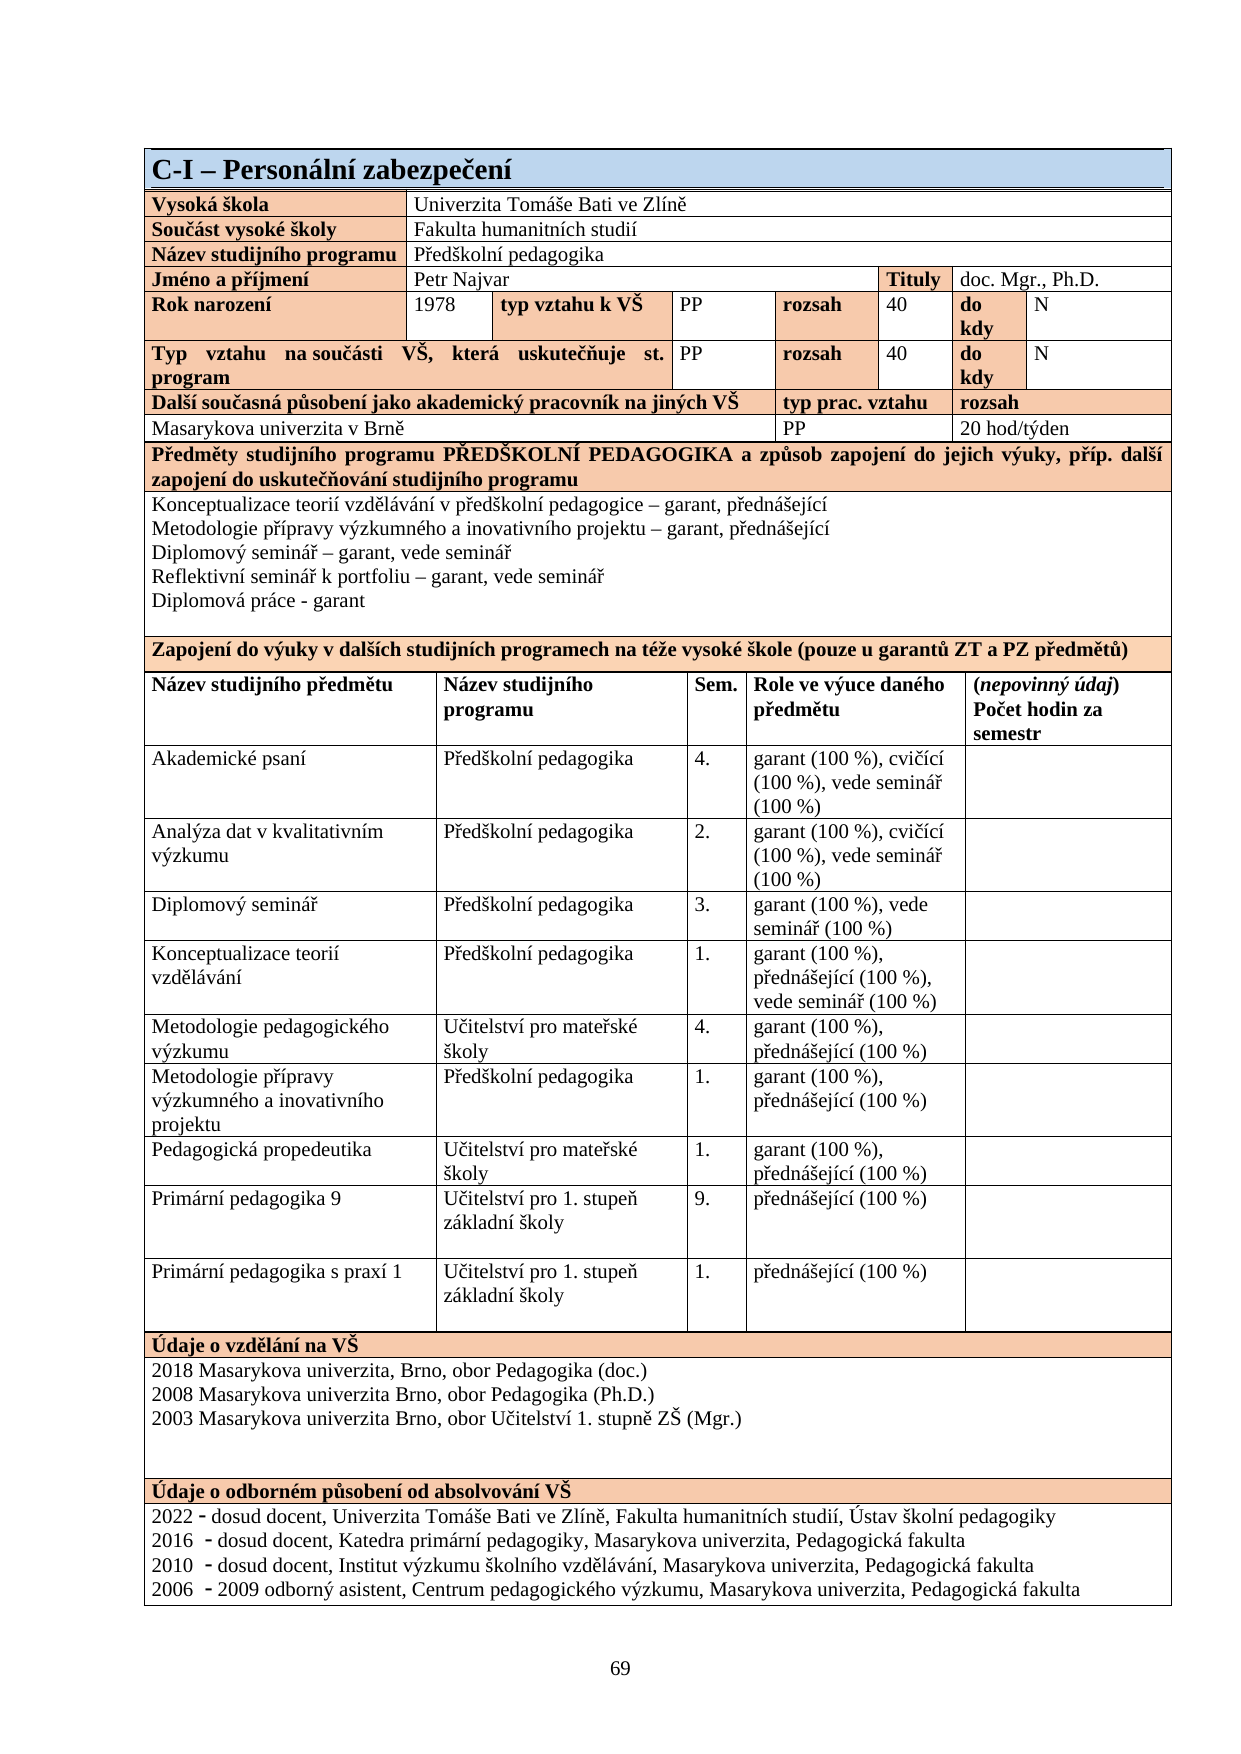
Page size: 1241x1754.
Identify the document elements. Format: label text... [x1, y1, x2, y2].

table_cell rozsah [953, 390, 1171, 414]
table_cell [966, 1186, 1171, 1258]
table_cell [145, 1504, 1171, 1605]
table_cell 2018 Masarykova univerzita, Brno, obor Pedagogika (doc.) 2008 Masarykova univerzita Brno, obor Pedagogika (Ph.D.) 2003 Masarykova univerzita Brno, obor Učitelství 1. stupně ZŠ (Mgr.) [145, 1358, 1171, 1478]
table_cell garant (100 %), přednášející (100 %) [747, 1064, 965, 1136]
table_cell N [1027, 292, 1171, 340]
table_cell Konceptualizace teorií vzdělávání v předškolní pedagogice – garant, přednášející Metodologie přípravy výzkumného a inovativního projektu – garant, přednášející Diplomový seminář – garant, vede seminář Reflektivní seminář k portfoliu – garant, vede seminář Diplomová práce - garant [145, 492, 1171, 636]
table_cell Předškolní pedagogika [437, 746, 687, 818]
table_cell [966, 746, 1171, 818]
table_cell [966, 1259, 1171, 1331]
table_cell [966, 1137, 1171, 1185]
table_cell Konceptualizace teorií vzdělávání [145, 941, 436, 1013]
table_cell 9. [688, 1186, 746, 1258]
table_cell 1. [688, 1259, 746, 1331]
table_cell Předškolní pedagogika [407, 242, 1171, 266]
table_cell [966, 941, 1171, 1013]
table_cell Předškolní pedagogika [437, 892, 687, 940]
table_cell Zapojení do výuky v dalších studijních programech na téže vysoké škole (pouze u garantů ZT a PZ předmětů) [145, 637, 1171, 671]
table_cell Akademické psaní [145, 746, 436, 818]
table_cell Sem. [688, 673, 746, 744]
table_cell Předškolní pedagogika [437, 819, 687, 891]
table_cell přednášející (100 %) [747, 1186, 965, 1258]
table_cell (nepovinný údaj) Počet hodin za semestr [966, 673, 1171, 744]
table_cell PP [673, 341, 775, 389]
table_cell 4. [688, 1015, 746, 1063]
table_cell PP [776, 415, 952, 441]
table_cell typ prac. vztahu [776, 390, 952, 414]
table_cell garant (100 %), přednášející (100 %), vede seminář (100 %) [747, 941, 965, 1013]
table_cell garant (100 %), přednášející (100 %) [747, 1137, 965, 1185]
table_cell typ vztahu k VŠ [493, 292, 672, 340]
table_cell 1. [688, 1064, 746, 1136]
table_cell 1. [688, 1137, 746, 1185]
table_cell Masarykova univerzita v Brně [145, 415, 775, 441]
table_cell Diplomový seminář [145, 892, 436, 940]
table_cell Primární pedagogika 9 [145, 1186, 436, 1258]
table_cell 3. [688, 892, 746, 940]
table_cell Předškolní pedagogika [437, 1064, 687, 1136]
table_cell 1978 [407, 292, 492, 340]
table_cell Fakulta humanitních studií [407, 217, 1171, 241]
table_cell Učitelství pro mateřské školy [437, 1015, 687, 1063]
table_cell Název studijního programu [437, 673, 687, 744]
table_cell doc. Mgr., Ph.D. [953, 267, 1171, 291]
table_cell 40 [879, 341, 952, 389]
table_cell Role ve výuce daného předmětu [747, 673, 965, 744]
table_cell [966, 819, 1171, 891]
table_cell Učitelství pro mateřské školy [437, 1137, 687, 1185]
table_cell Metodologie přípravy výzkumného a inovativního projektu [145, 1064, 436, 1136]
table_cell rozsah [776, 341, 878, 389]
table_cell Další současná působení jako akademický pracovník na jiných VŠ [145, 390, 775, 414]
table_cell Tituly [879, 267, 952, 291]
table_cell Rok narození [145, 292, 406, 340]
table_cell garant (100 %), cvičící (100 %), vede seminář (100 %) [747, 746, 965, 818]
table_cell Předškolní pedagogika [437, 941, 687, 1013]
table_cell 40 [879, 292, 952, 340]
table_cell Učitelství pro 1. stupeň základní školy [437, 1259, 687, 1331]
table_cell [966, 1064, 1171, 1136]
table_cell Název studijního programu [145, 242, 406, 266]
table_cell [966, 1015, 1171, 1063]
table_cell [966, 892, 1171, 940]
table_cell do kdy [953, 292, 1026, 340]
table_cell Petr Najvar [407, 267, 878, 291]
table_cell 20 hod/týden [953, 415, 1171, 441]
table_cell garant (100 %), přednášející (100 %) [747, 1015, 965, 1063]
table_cell garant (100 %), cvičící (100 %), vede seminář (100 %) [747, 819, 965, 891]
table_cell Údaje o odborném působení od absolvování VŠ [145, 1479, 1171, 1503]
table_cell N [1027, 341, 1171, 389]
table_cell 2. [688, 819, 746, 891]
table_cell Metodologie pedagogického výzkumu [145, 1015, 436, 1063]
table_cell Univerzita Tomáše Bati ve Zlíně [407, 192, 1171, 216]
table_cell Pedagogická propedeutika [145, 1137, 436, 1185]
table_cell 1. [688, 941, 746, 1013]
table_cell Primární pedagogika s praxí 1 [145, 1259, 436, 1331]
table_cell 4. [688, 746, 746, 818]
table_cell garant (100 %), vede seminář (100 %) [747, 892, 965, 940]
table_cell Jméno a příjmení [145, 267, 406, 291]
table_cell Údaje o vzdělání na VŠ [145, 1333, 1171, 1357]
table_cell do kdy [953, 341, 1026, 389]
table_cell Učitelství pro 1. stupeň základní školy [437, 1186, 687, 1258]
table_cell Součást vysoké školy [145, 217, 406, 241]
table_cell Typ vztahu na součásti VŠ, která uskutečňuje st. program [145, 341, 672, 389]
table_cell Název studijního předmětu [145, 673, 436, 744]
table_cell přednášející (100 %) [747, 1259, 965, 1331]
table_cell Vysoká škola [145, 192, 406, 216]
table_cell PP [673, 292, 775, 340]
table_cell Analýza dat v kvalitativním výzkumu [145, 819, 436, 891]
table_header C-I – Personální zabezpečení [145, 149, 1171, 188]
table_cell rozsah [776, 292, 878, 340]
table_cell Předměty studijního programu PŘEDŠKOLNÍ PEDAGOGIKA a způsob zapojení do jejich výuky, příp. další zapojení do uskutečňování studijního programu [145, 443, 1171, 491]
